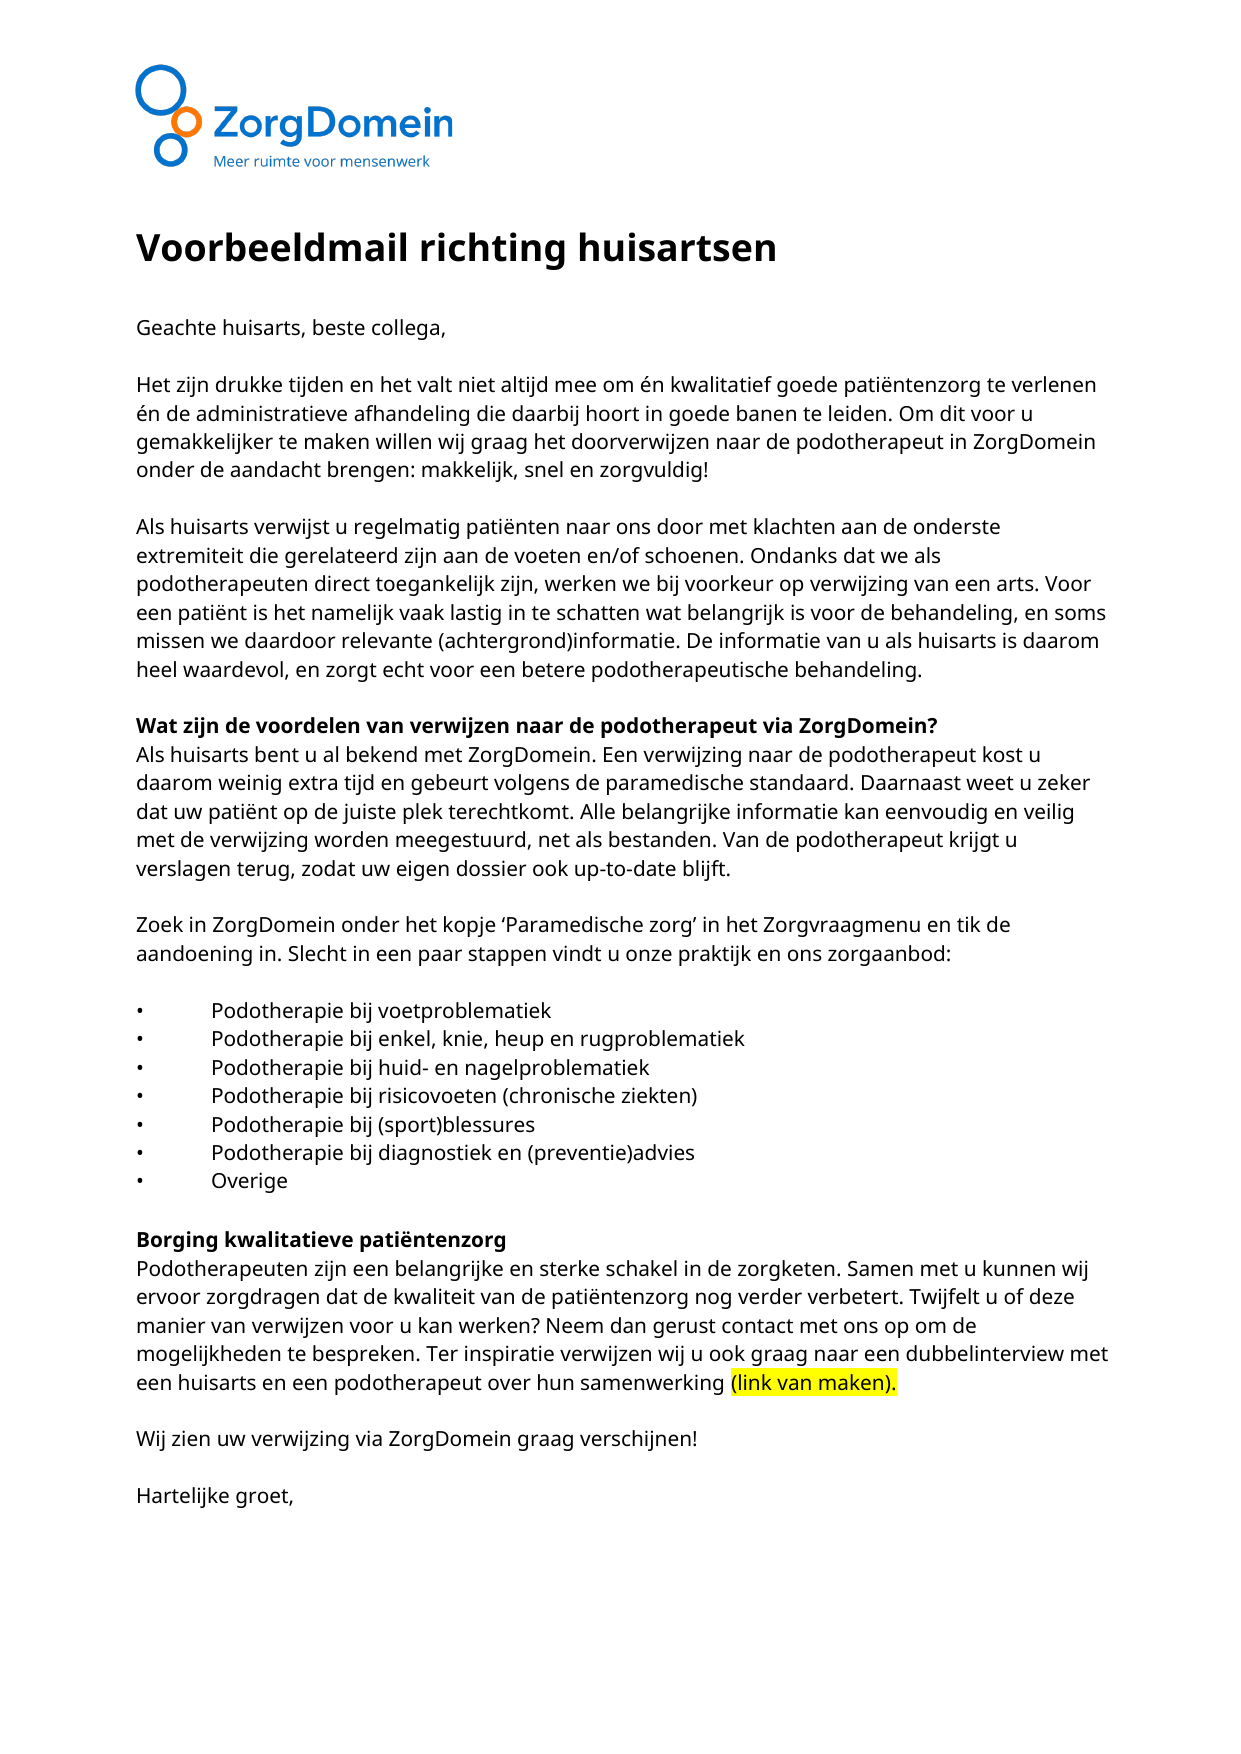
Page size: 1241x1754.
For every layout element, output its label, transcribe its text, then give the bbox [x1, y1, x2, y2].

list Podotherapie bij risicovoeten (chronische ziekten) [136, 1081, 1110, 1110]
text Zoek in ZorgDomein onder het kopje ‘Paramedische zorg’ in het Zorgvraagmenu en tik de aandoening in. Slecht in een paar stappen vindt u onze praktijk en ons zorgaanbod: [136, 911, 1110, 967]
text Hartelijke groet, [136, 1481, 1110, 1510]
text Als huisarts verwijst u regelmatig patiënten naar ons door met klachten aan de onderste extremiteit die gerelateerd zijn aan de voeten en/of schoenen. Ondanks dat we als podotherapeuten direct toegankelijk zijn, werken we bij voorkeur op verwijzing van een arts. Voor een patiënt is het namelijk vaak lastig in te schatten wat belangrijk is voor de behandeling, en soms missen we daardoor relevante (achtergrond)informatie. De informatie van u als huisarts is daarom heel waardevol, en zorgt echt voor een betere podotherapeutische behandeling. [136, 512, 1110, 683]
list Podotherapie bij enkel, knie, heup en rugproblematiek [136, 1024, 1110, 1053]
list Podotherapie bij (sport)blessures [136, 1110, 1110, 1138]
text Het zijn drukke tijden en het valt niet altijd mee om én kwalitatief goede patiëntenzorg te verlenen én de administratieve afhandeling die daarbij hoort in goede banen te leiden. Om dit voor u gemakkelijker te maken willen wij graag het doorverwijzen naar de podotherapeut in ZorgDomein onder de aandacht brengen: makkelijk, snel en zorgvuldig! [136, 370, 1110, 484]
list Podotherapie bij huid- en nagelproblematiek [136, 1053, 1110, 1081]
list Podotherapie bij voetproblematiek [136, 996, 1110, 1024]
text Wat zijn de voordelen van verwijzen naar de podotherapeut via ZorgDomein? [136, 712, 1110, 740]
list Podotherapie bij diagnostiek en (preventie)advies [136, 1138, 1110, 1167]
text Als huisarts bent u al bekend met ZorgDomein. Een verwijzing naar de podotherapeut kost u daarom weinig extra tijd en gebeurt volgens de paramedische standaard. Daarnaast weet u zeker dat uw patiënt op de juiste plek terechtkomt. Alle belangrijke informatie kan eenvoudig en veilig met de verwijzing worden meegestuurd, net als bestanden. Van de podotherapeut krijgt u verslagen terug, zodat uw eigen dossier ook up-to-date blijft. [136, 740, 1110, 882]
text Wij zien uw verwijzing via ZorgDomein graag verschijnen! [136, 1424, 1110, 1453]
text Borging kwalitatieve patiëntenzorg Podotherapeuten zijn een belangrijke en sterke schakel in de zorgketen. Samen met u kunnen wij ervoor zorgdragen dat de kwaliteit van de patiëntenzorg nog verder verbetert. Twijfelt u of deze manier van verwijzen voor u kan werken? Neem dan gerust contact met ons op om de mogelijkheden te bespreken. Ter inspiratie verwijzen wij u ook graag naar een dubbelinterview met een huisarts en een podotherapeut over hun samenwerking (link van maken). [136, 1226, 1110, 1396]
subtitle Voorbeeldmail richting huisartsen [136, 221, 1110, 272]
text Geachte huisarts, beste collega, [136, 313, 1110, 342]
list Overige [136, 1167, 1110, 1195]
picture [135, 64, 453, 167]
